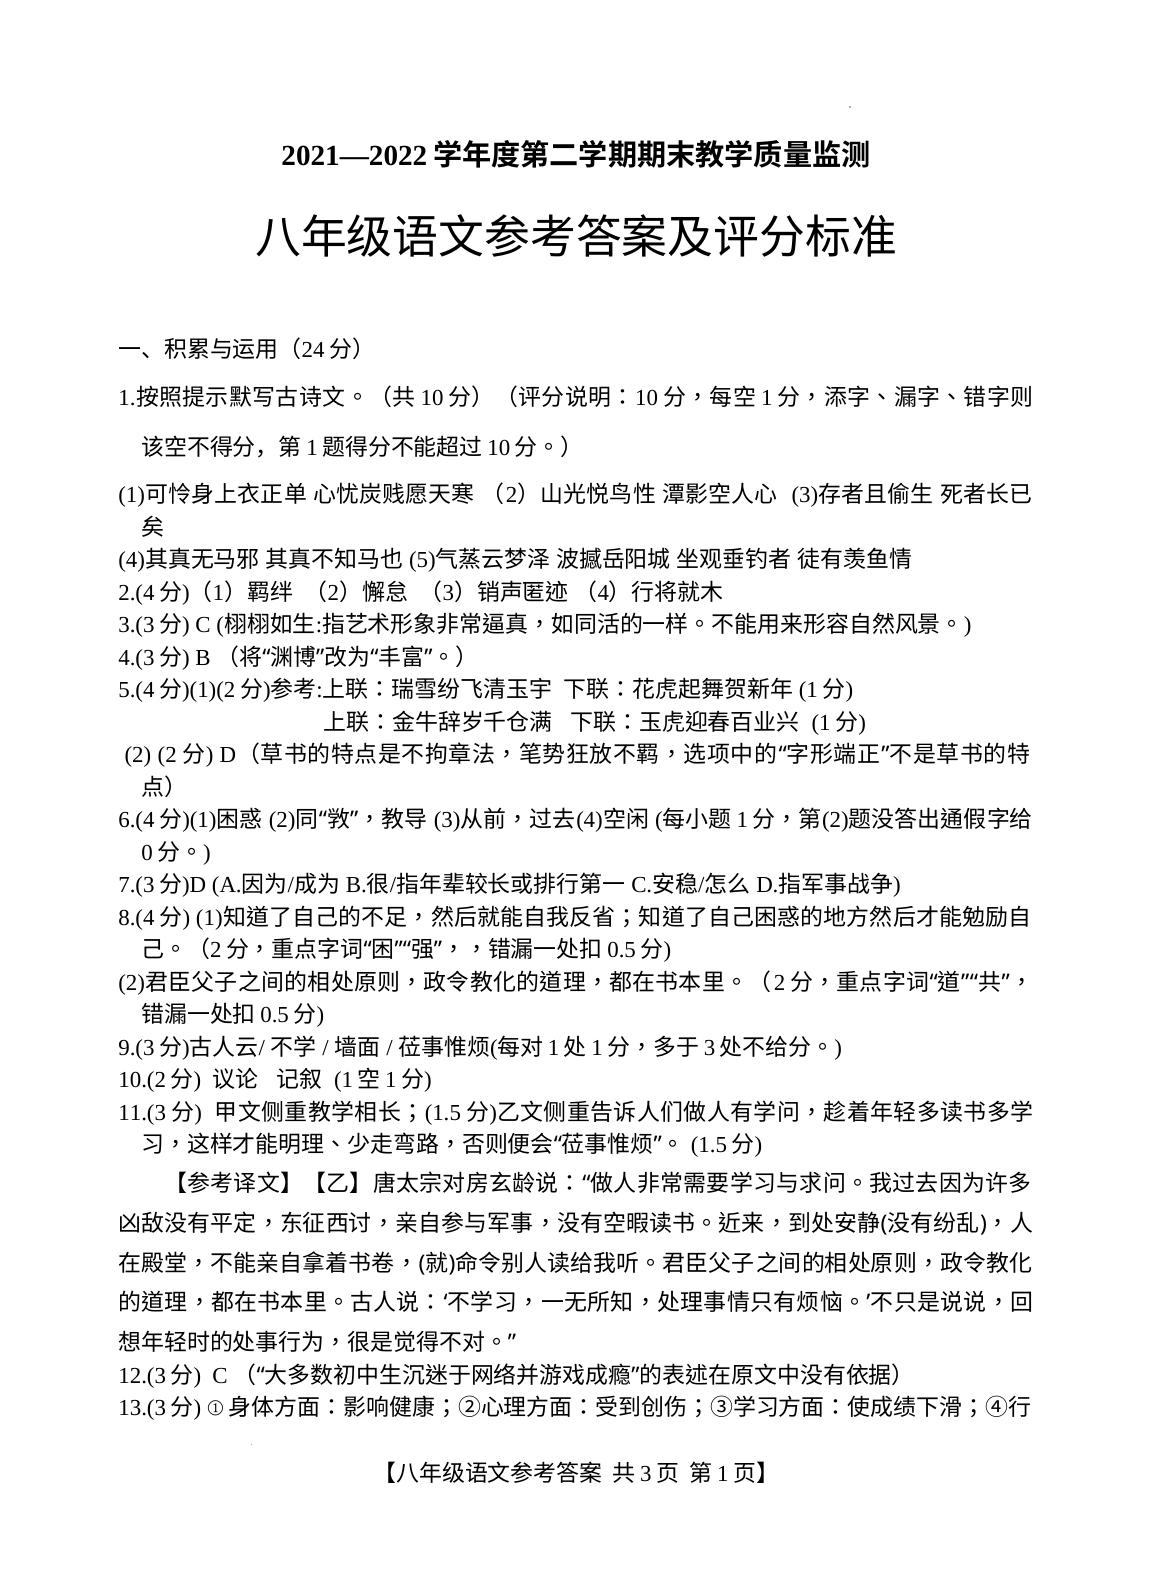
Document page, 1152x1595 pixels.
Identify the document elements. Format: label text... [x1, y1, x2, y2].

text (4)其真无马邪 其真不知马也 (5)气蒸云梦泽 波撼岳阳城 坐观垂钓者 徒有羡鱼情 [118, 543, 1033, 575]
text 5.(4分)(1)(2分)参考:上联：瑞雪纷飞清玉宇 下联：花虎起舞贺新年 (1分) [118, 673, 1033, 705]
text 7.(3分)D (A.因为/成为 B.很/指年辈较长或排行第一 C.安稳/怎么 D.指军事战争) [118, 868, 1033, 900]
text 10.(2分) 议论 记叙 (1空1分) [118, 1063, 1033, 1095]
text 1.按照提示默写古诗文。（共10分）（评分说明：10分，每空1分，添字、漏字、错字则该空不得分，第1题得分不能超过10分。） [118, 380, 1033, 478]
text 八年级语文参考答案及评分标准 [118, 185, 1033, 283]
text (1)可怜身上衣正单 心忧炭贱愿天寒 （2）山光悦鸟性 潭影空人心 (3)存者且偷生 死者长已矣 [118, 478, 1033, 543]
text 2.(4分)（1）羁绊 （2）懈怠 （3）销声匿迹 （4）行将就木 [118, 575, 1033, 608]
text 9.(3分)古人云/ 不学 / 墙面 / 莅事惟烦(每对1处1分，多于3处不给分。) [118, 1030, 1033, 1063]
text (2) (2分) D（草书的特点是不拘章法，笔势狂放不羁，选项中的“字形端正”不是草书的特点） [118, 738, 1033, 803]
text 11.(3分) 甲文侧重教学相长；(1.5分)乙文侧重告诉人们做人有学问，趁着年轻多读书多学习，这样才能明理、少走弯路，否则便会“莅事惟烦”。 (1.5分) [118, 1095, 1033, 1160]
text 6.(4分)(1)困惑 (2)同“敩”，教导 (3)从前，过去(4)空闲 (每小题1分，第(2)题没答出通假字给0分。) [118, 803, 1033, 868]
text 12.(3分) C （“大多数初中生沉迷于网络并游戏成瘾”的表述在原文中没有依据） [118, 1358, 1033, 1391]
text 2021—2022学年度第二学期期末教学质量监测 [118, 120, 1033, 185]
text 4.(3分) B （将“渊博”改为“丰富”。） [118, 640, 1033, 673]
text 8.(4分) (1)知道了自己的不足，然后就能自我反省；知道了自己困惑的地方然后才能勉励自己。（2分，重点字词“困”“强”，，错漏一处扣0.5分) [118, 900, 1033, 965]
text 上联：金牛辞岁千仓满 下联：玉虎迎春百业兴 (1分) [140, 705, 1033, 738]
text 一、积累与运用（24分） [118, 315, 1033, 380]
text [118, 1391, 1033, 1423]
text 3.(3分) C (栩栩如生:指艺术形象非常逼真，如同活的一样。不能用来形容自然风景。) [118, 608, 1033, 640]
text 【参考译文】【乙】唐太宗对房玄龄说：“做人非常需要学习与求问。我过去因为许多凶敌没有平定，东征西讨，亲自参与军事，没有空暇读书。近来，到处安静(没有纷乱)，人在殿堂，不能亲自拿着书卷，(就)命令别人读给我听。君臣父子之间的相处原则，政令教化的道理，都在书本里。古人说：‘不学习，一无所知，处理事情只有烦恼。’不只是说说，回想年轻时的处事行为，很是觉得不对。” [118, 1160, 1033, 1358]
text (2)君臣父子之间的相处原则，政令教化的道理，都在书本里。（2分，重点字词“道”“共”，错漏一处扣0.5分) [118, 965, 1033, 1030]
